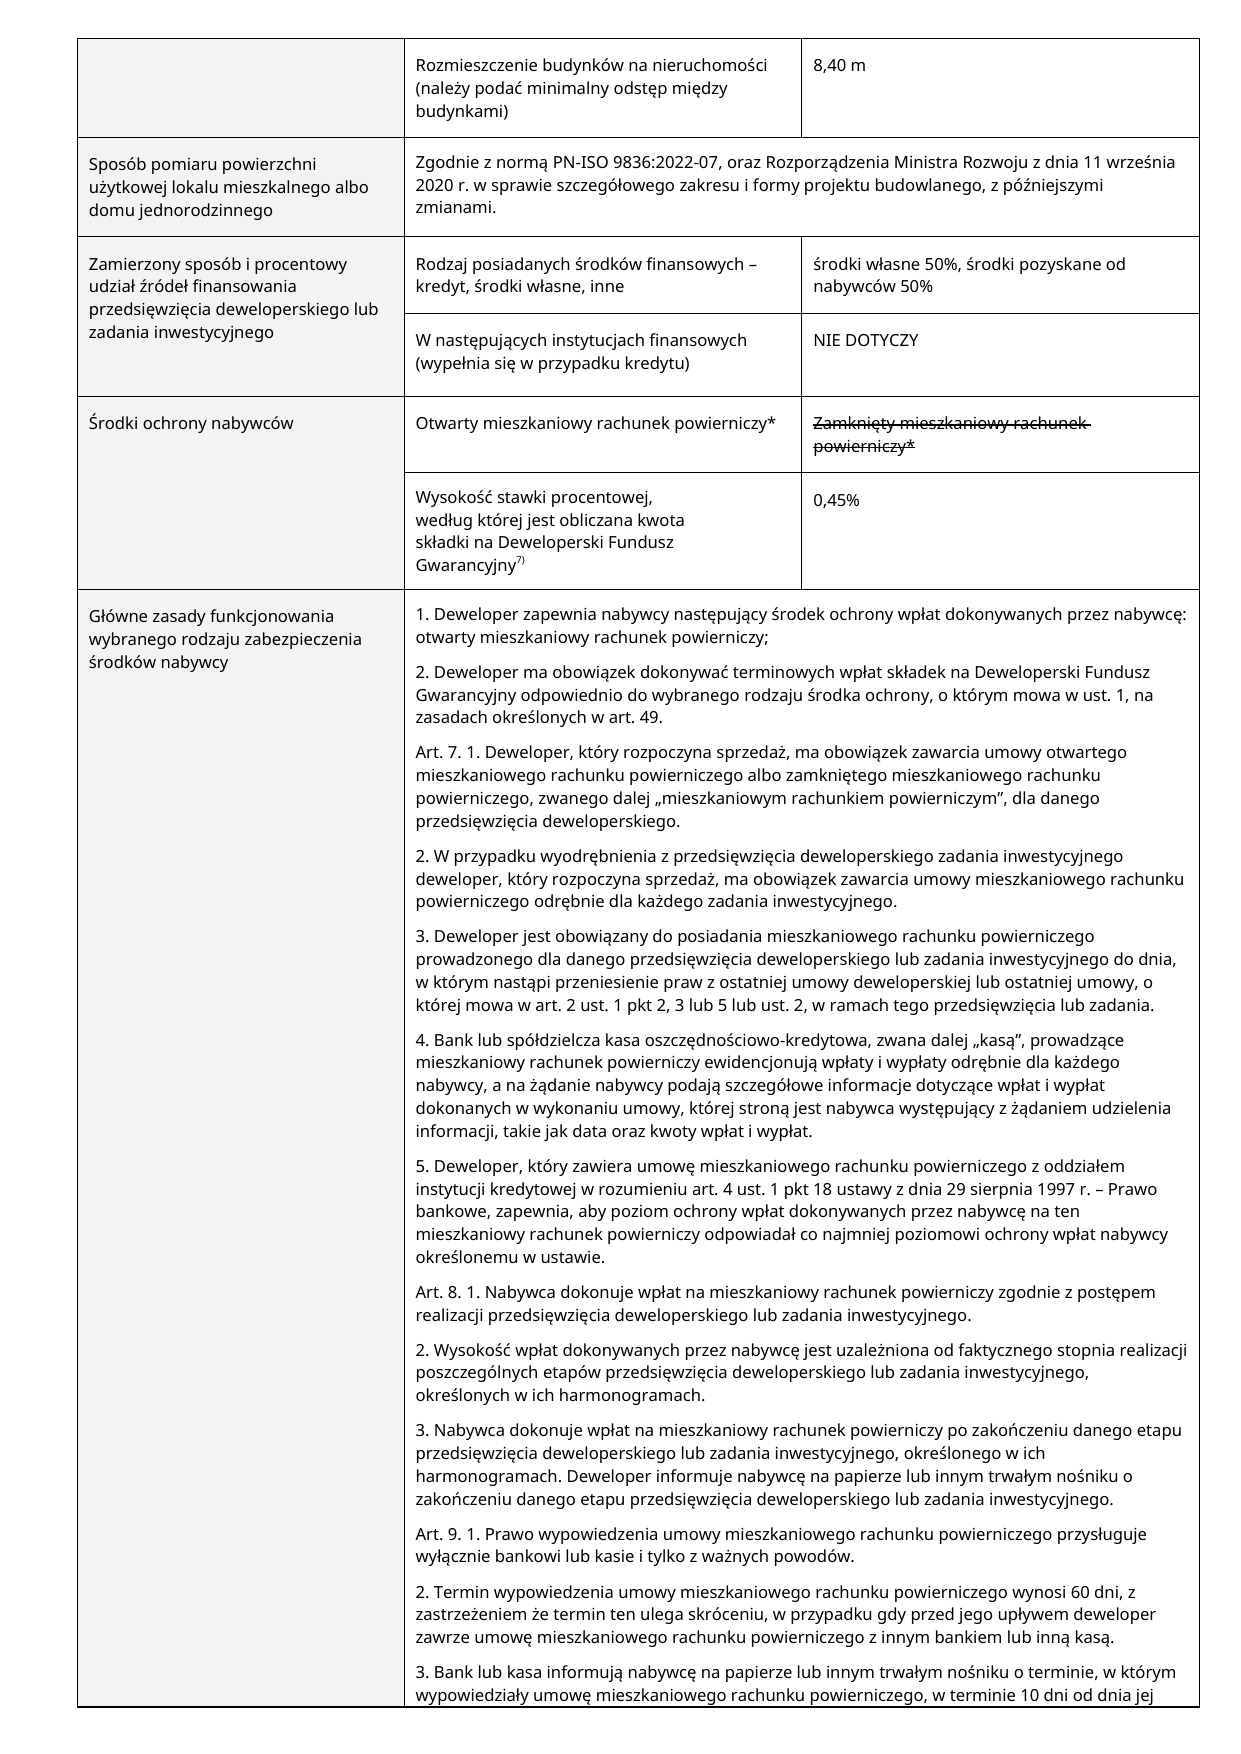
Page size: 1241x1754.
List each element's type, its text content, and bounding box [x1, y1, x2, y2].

table_cell W następujących instytucjach finansowych (wypełnia się w przypadku kredytu) [405, 314, 801, 396]
table_cell 0,45% [802, 473, 1199, 589]
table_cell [405, 590, 1199, 1706]
table_cell Wysokość stawki procentowej, według której jest obliczana kwota składki na Deweloperski Fundusz Gwarancyjny7) [405, 473, 801, 589]
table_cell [78, 590, 404, 1706]
table_cell Sposób pomiaru powierzchni użytkowej lokalu mieszkalnego albo domu jednorodzinnego [78, 138, 404, 236]
table_cell Zamknięty mieszkaniowy rachunek powierniczy* [802, 397, 1199, 472]
table_cell Zgodnie z normą PN-ISO 9836:2022-07, oraz Rozporządzenia Ministra Rozwoju z dnia 11 września 2020 r. w sprawie szczegółowego zakresu i formy projektu budowlanego, z późniejszymi zmianami. [405, 138, 1199, 236]
table_cell Zamierzony sposób i procentowy udział źródeł finansowania przedsięwzięcia deweloperskiego lub zadania inwestycyjnego [78, 237, 404, 396]
table_cell Środki ochrony nabywców [78, 397, 404, 589]
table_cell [78, 39, 404, 137]
table_cell środki własne 50%, środki pozyskane od nabywców 50% [802, 237, 1199, 313]
table_cell Rodzaj posiadanych środków finansowych – kredyt, środki własne, inne [405, 237, 801, 313]
table_cell Otwarty mieszkaniowy rachunek powierniczy* [405, 397, 801, 472]
table_cell 8,40 m [802, 39, 1199, 137]
table_cell Rozmieszczenie budynków na nieruchomości (należy podać minimalny odstęp między budynkami) [405, 39, 801, 137]
table_cell NIE DOTYCZY [802, 314, 1199, 396]
